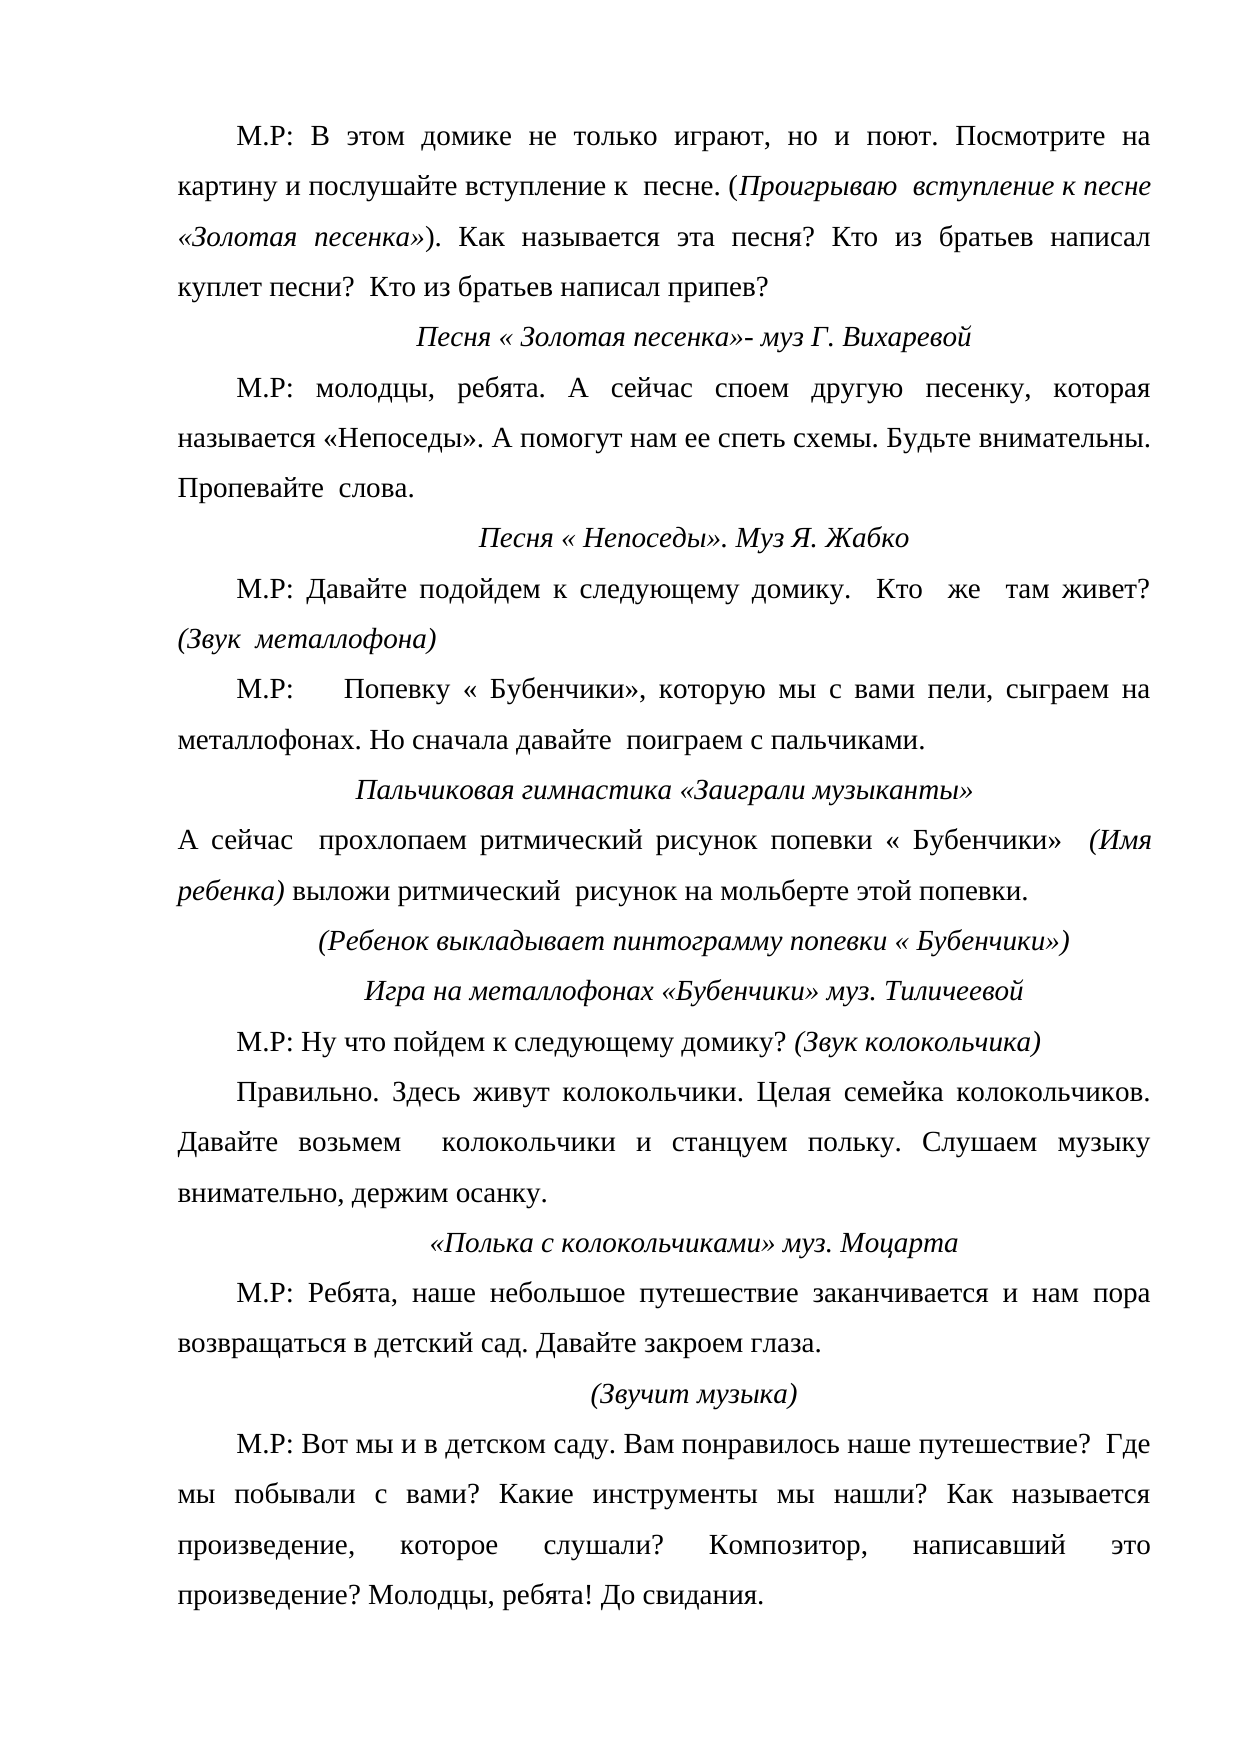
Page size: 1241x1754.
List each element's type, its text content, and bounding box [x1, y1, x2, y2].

text М.Р: Ребята, наше небольшое путешествие заканчивается и нам пора возвращаться в детский сад. Давайте закроем глаза. [177, 1275, 1152, 1359]
text М.Р: Давайте подойдем к следующему домику. Кто же там живет? (Звук металлофона) [177, 571, 1152, 655]
text Игра на металлофонах «Бубенчики» муз. Тиличеевой [177, 973, 1152, 1007]
text Правильно. Здесь живут колокольчики. Целая семейка колокольчиков. Давайте возьмем колокольчики и станцуем польку. Слушаем музыку внимательно, держим осанку. [177, 1074, 1152, 1208]
text А сейчас прохлопаем ритмический рисунок попевки « Бубенчики» (Имя ребенка) выложи ритмический рисунок на мольберте этой попевки. [177, 822, 1152, 906]
text «Полька с колокольчиками» муз. Моцарта [177, 1225, 1152, 1258]
text М.Р: Ну что пойдем к следующему домику? (Звук колокольчика) [177, 1024, 1152, 1057]
text Песня « Непоседы». Муз Я. Жабко [177, 521, 1152, 554]
text М.Р: Вот мы и в детском саду. Вам понравилось наше путешествие? Где мы побывали с вами? Какие инструменты мы нашли? Как называется произведение, которое слушали? Композитор, написавший это произведение? Молодцы, ребята! До свидания. [177, 1426, 1152, 1611]
text (Ребенок выкладывает пинтограмму попевки « Бубенчики») [177, 923, 1152, 957]
text М.Р: В этом домике не только играют, но и поют. Посмотрите на картину и послушайте вступление к песне. (Проигрываю вступление к песне «Золотая песенка»). Как называется эта песня? Кто из братьев написал куплет песни? Кто из братьев написал припев? [177, 118, 1152, 303]
text Песня « Золотая песенка»- муз Г. Вихаревой [177, 319, 1152, 353]
text М.Р: Попевку « Бубенчики», которую мы с вами пели, сыграем на металлофонах. Но сначала давайте поиграем с пальчиками. [177, 672, 1152, 755]
text М.Р: молодцы, ребята. А сейчас споем другую песенку, которая называется «Непоседы». А помогут нам ее спеть схемы. Будьте внимательны. Пропевайте слова. [177, 370, 1152, 504]
text (Звучит музыка) [177, 1376, 1152, 1409]
text Пальчиковая гимнастика «Заиграли музыканты» [177, 772, 1152, 806]
